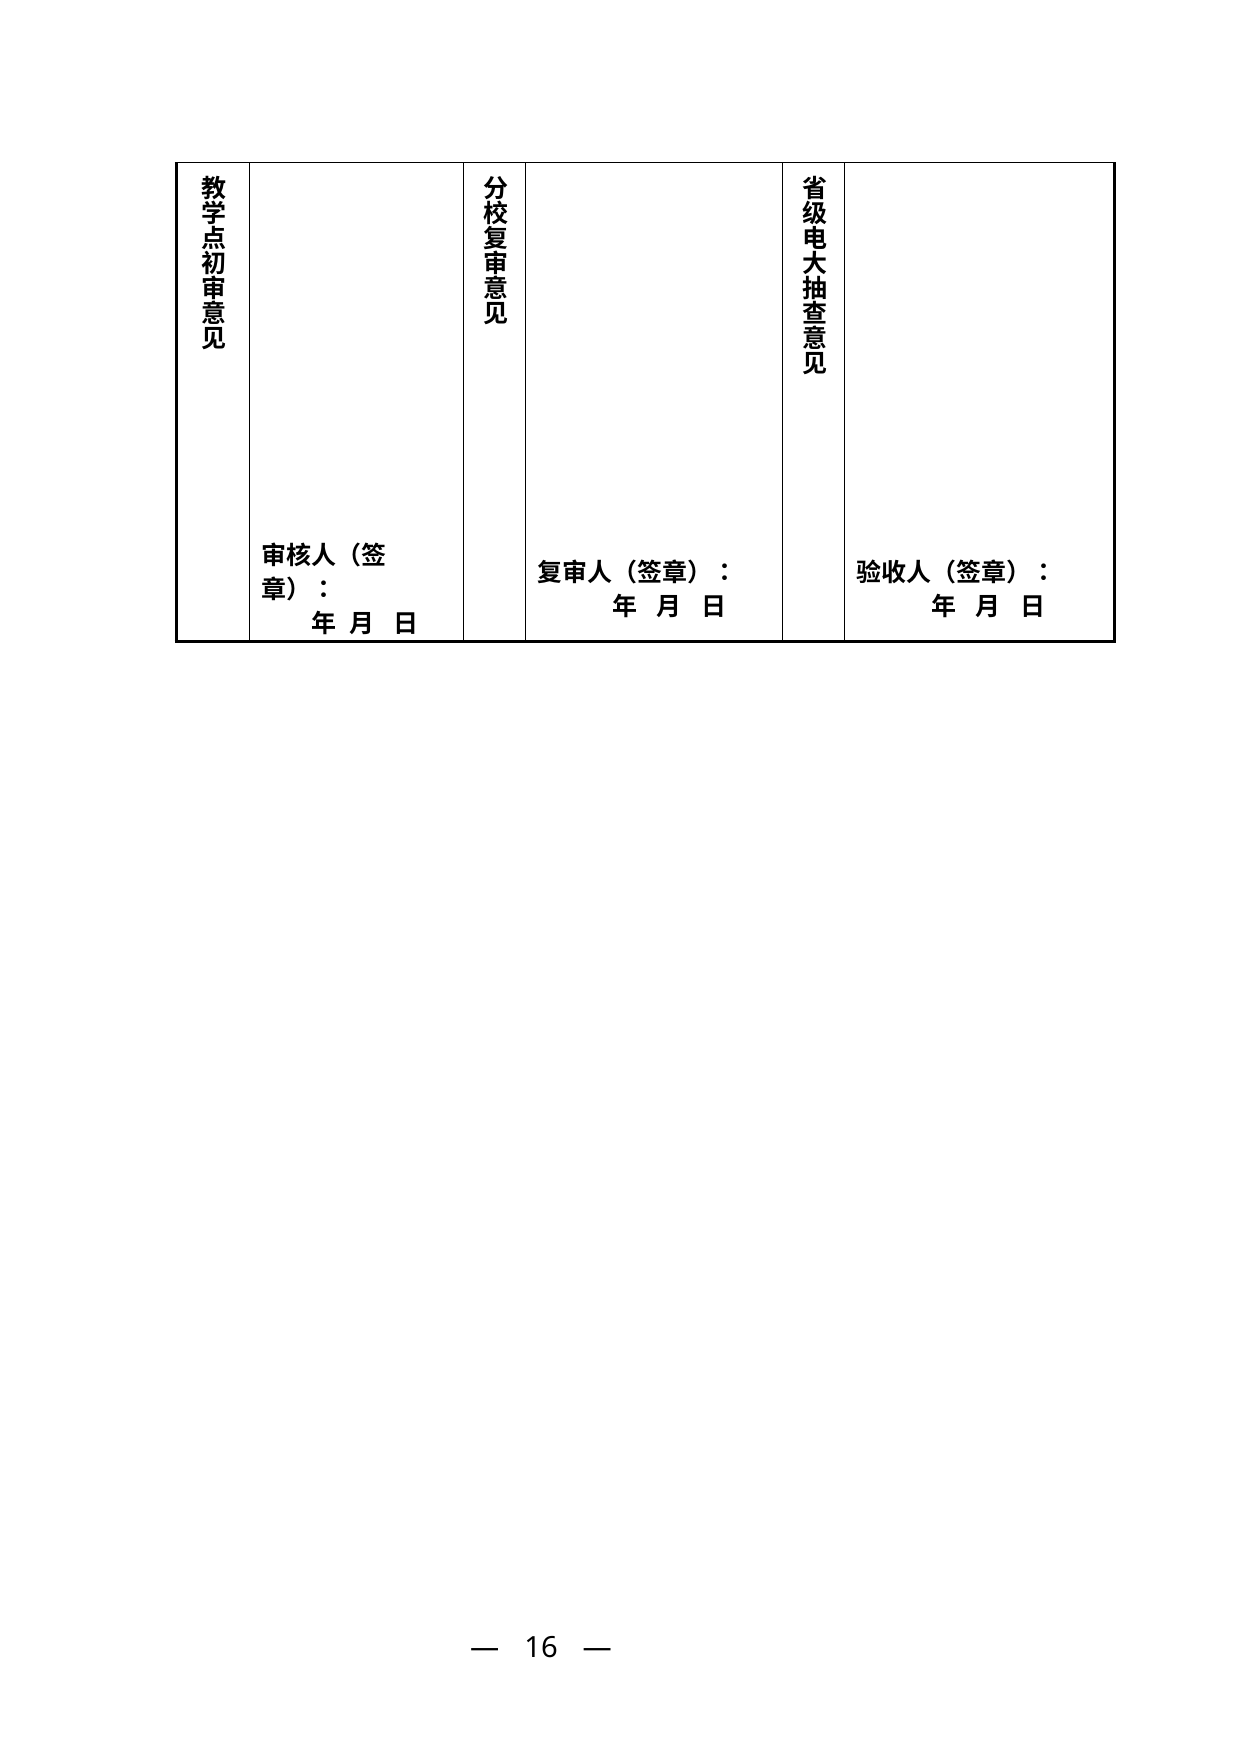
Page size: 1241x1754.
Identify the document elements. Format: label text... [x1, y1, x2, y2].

table_cell 教学点初审意见 [178, 163, 249, 640]
table_cell 验收人（签章）： 年 月 日 [845, 163, 1113, 640]
table_cell 复审人（签章）： 年 月 日 [526, 163, 782, 640]
table_cell 省级电大抽查意见 [783, 163, 844, 640]
table_cell 分校复审意见 [464, 163, 525, 640]
table_cell 审核人（签章）： 年 月 日 [250, 163, 463, 640]
